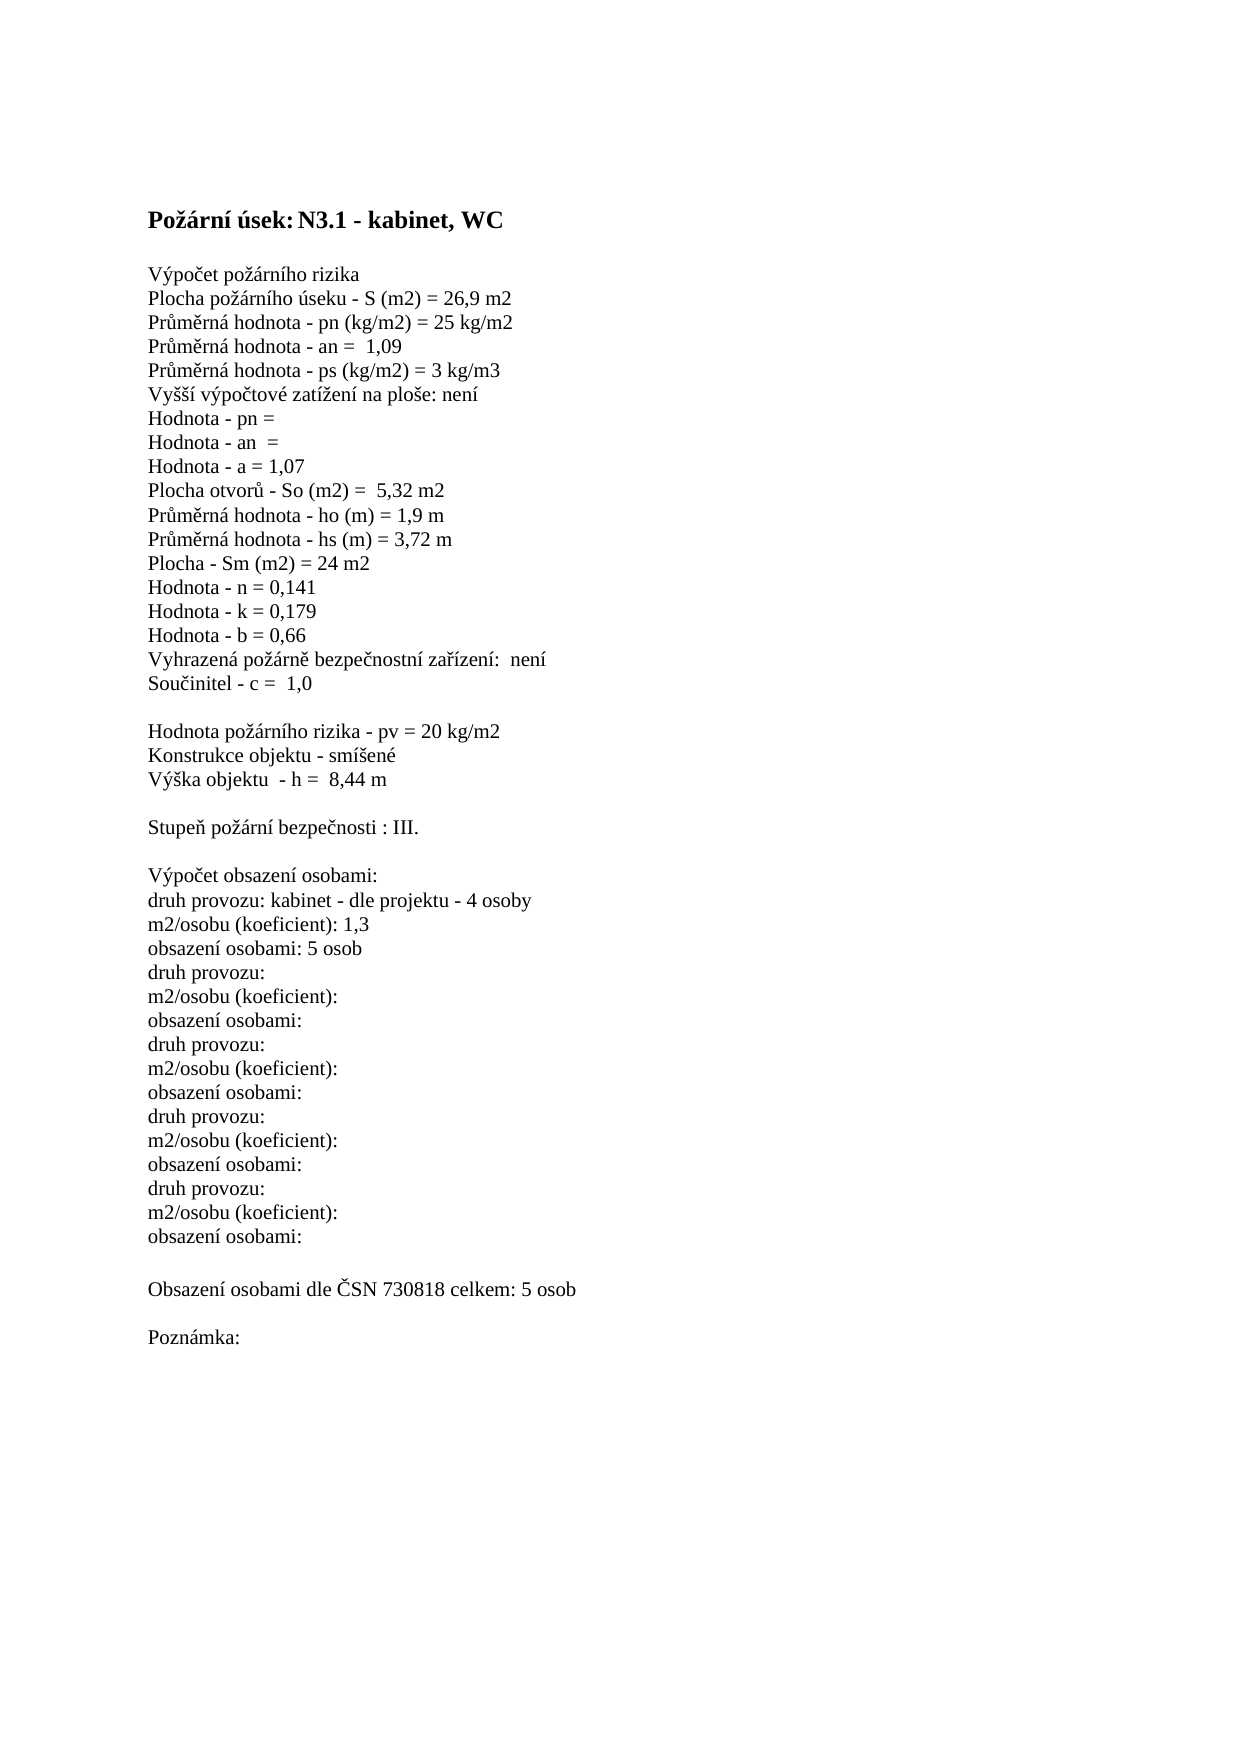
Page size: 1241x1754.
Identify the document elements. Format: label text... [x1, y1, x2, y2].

text m2/osobu (koeficient): [148, 1056, 1093, 1080]
text Výpočet obsazení osobami: [148, 863, 1093, 887]
text Průměrná hodnota - an = 1,09 [148, 334, 1093, 358]
text druh provozu: [148, 1176, 1093, 1200]
text Stupeň požární bezpečnosti : III. [148, 815, 1093, 839]
text Konstrukce objektu - smíšené [148, 743, 1093, 767]
text druh provozu: [148, 1104, 1093, 1128]
text druh provozu: [148, 960, 1093, 984]
text Výška objektu - h = 8,44 m [148, 767, 1093, 791]
text Plocha požárního úseku - S (m2) = 26,9 m2 [148, 286, 1093, 310]
text m2/osobu (koeficient): [148, 1200, 1093, 1224]
text Průměrná hodnota - hs (m) = 3,72 m [148, 527, 1093, 551]
text Výpočet požárního rizika [148, 262, 1093, 286]
text Hodnota - an = [148, 430, 1093, 454]
text obsazení osobami: [148, 1080, 1093, 1104]
text obsazení osobami: [148, 1224, 1093, 1248]
text Součinitel - c = 1,0 [148, 671, 1093, 695]
text Vyhrazená požárně bezpečnostní zařízení: není [148, 647, 1093, 671]
text Průměrná hodnota - ho (m) = 1,9 m [148, 502, 1093, 527]
text Průměrná hodnota - pn (kg/m2) = 25 kg/m2 [148, 310, 1093, 334]
text Plocha otvorů - So (m2) = 5,32 m2 [148, 478, 1093, 502]
text Požární úsek: N3.1 - kabinet, WC [148, 205, 1093, 234]
text Průměrná hodnota - ps (kg/m2) = 3 kg/m3 [148, 358, 1093, 382]
text obsazení osobami: 5 osob [148, 936, 1093, 960]
text Obsazení osobami dle ČSN 730818 celkem: 5 osob [148, 1276, 1093, 1301]
text druh provozu: [148, 1032, 1093, 1056]
text Hodnota požárního rizika - pv = 20 kg/m2 [148, 719, 1093, 743]
text Vyšší výpočtové zatížení na ploše: není [148, 382, 1093, 406]
text Hodnota - b = 0,66 [148, 623, 1093, 647]
text Hodnota - a = 1,07 [148, 454, 1093, 478]
text druh provozu: kabinet - dle projektu - 4 osoby [148, 887, 1093, 912]
text obsazení osobami: [148, 1008, 1093, 1032]
text Hodnota - n = 0,141 [148, 575, 1093, 599]
text m2/osobu (koeficient): 1,3 [148, 912, 1093, 936]
text obsazení osobami: [148, 1152, 1093, 1176]
text m2/osobu (koeficient): [148, 984, 1093, 1008]
text Hodnota - k = 0,179 [148, 599, 1093, 623]
text m2/osobu (koeficient): [148, 1128, 1093, 1152]
text Poznámka: [148, 1324, 1093, 1349]
text Hodnota - pn = [148, 406, 1093, 430]
text Plocha - Sm (m2) = 24 m2 [148, 551, 1093, 575]
